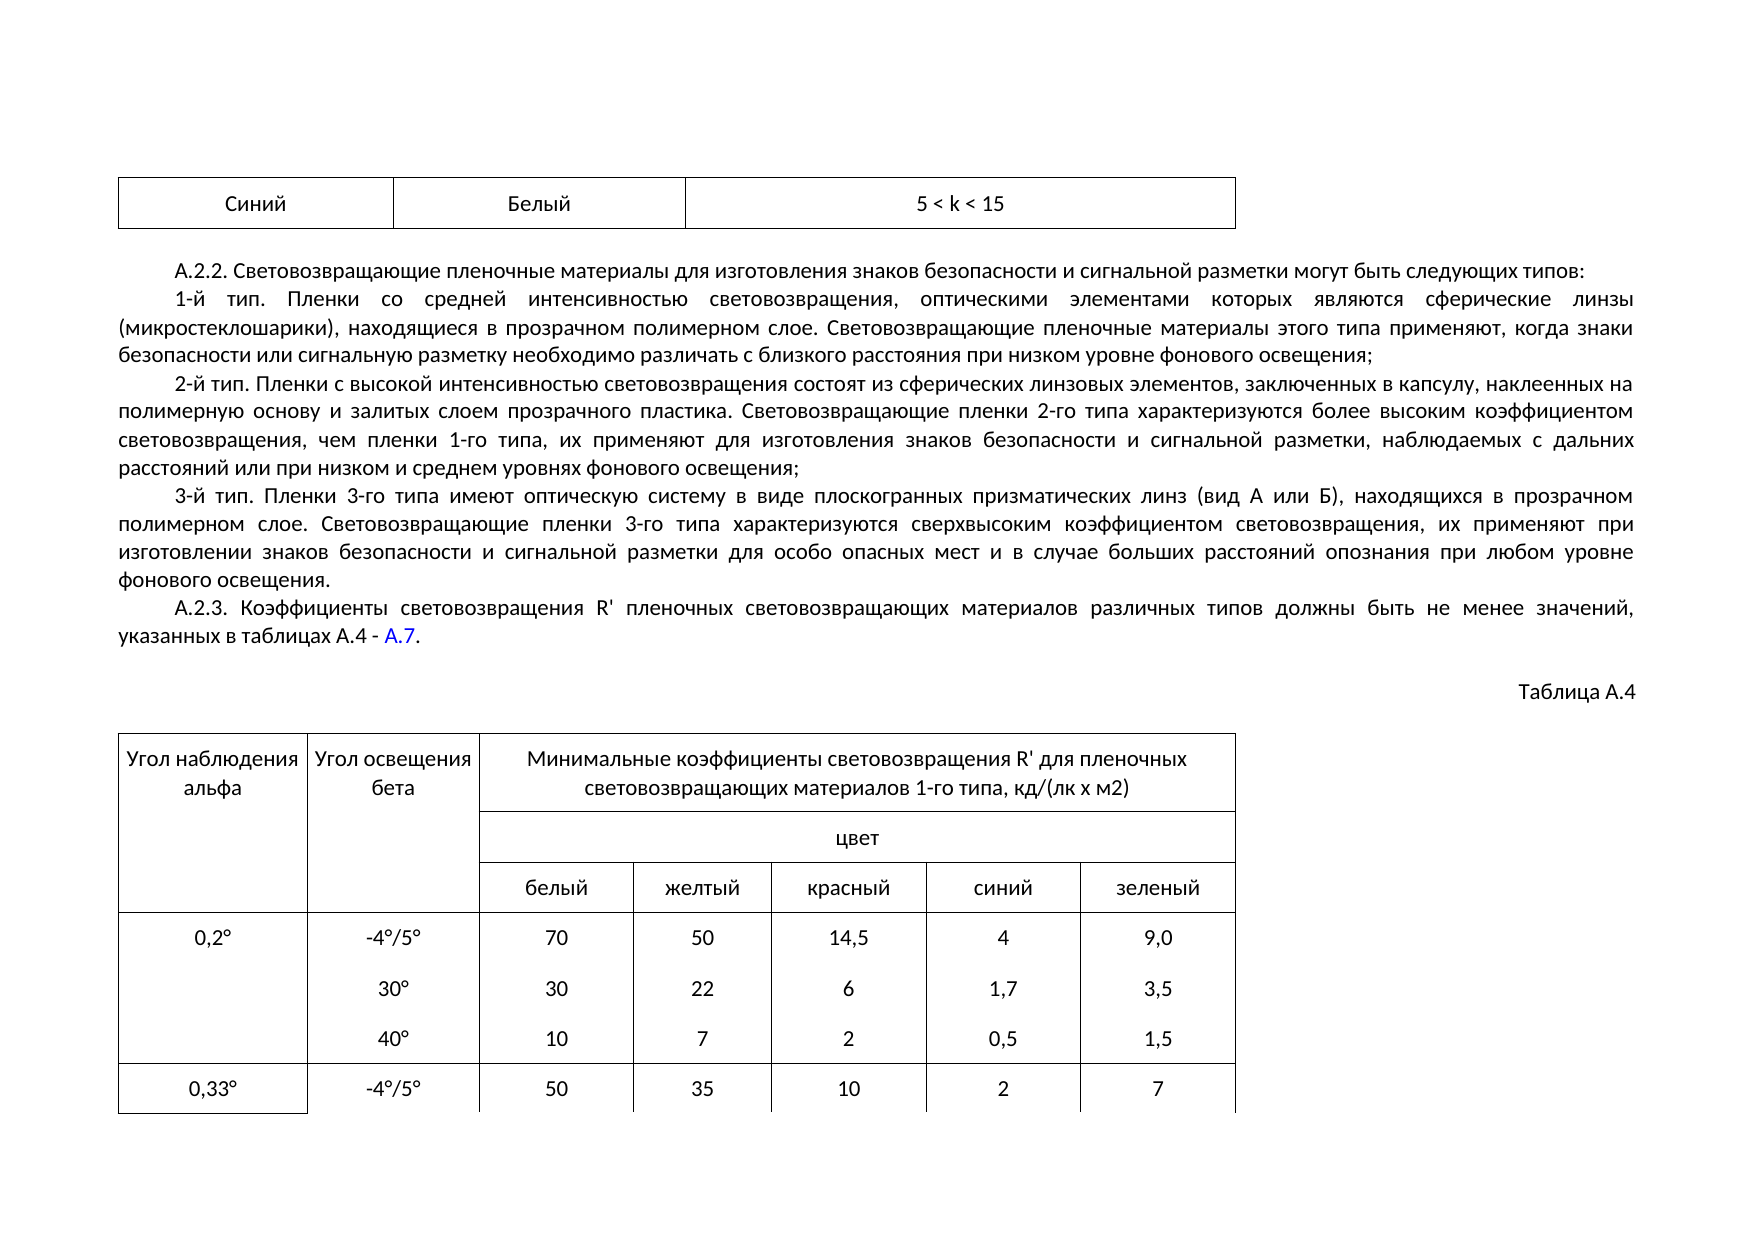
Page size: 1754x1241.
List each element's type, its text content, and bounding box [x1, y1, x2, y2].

table_cell 0,33° [119, 1064, 307, 1113]
table_cell 0,5 [927, 1013, 1080, 1063]
table_cell -4°/5° [308, 1064, 479, 1113]
table_cell цвет [480, 812, 1235, 862]
table_cell 50 [634, 913, 771, 962]
table_cell зеленый [1081, 863, 1235, 912]
table_cell 2 [772, 1013, 926, 1063]
table_header Угол наблюдения альфа [119, 734, 307, 912]
table_cell 3,5 [1081, 962, 1235, 1012]
table_cell 1,7 [927, 962, 1080, 1012]
text 2-й тип. Пленки с высокой интенсивностью световозвращения состоят из сферических линзовых элементов, заключенных в капсулу, наклеенных на полимерную основу и залитых слоем прозрачного пластика. Световозвращающие пленки 2-го типа характеризуются более высоким коэффициентом световозвращения, чем пленки 1-го типа, их применяют для изготовления знаков безопасности и сигнальной разметки, наблюдаемых с дальних расстояний или при низком и среднем уровнях фонового освещения; [118, 369, 1636, 481]
table_cell 40° [308, 1013, 479, 1063]
text А.2.2. Световозвращающие пленочные материалы для изготовления знаков безопасности и сигнальной разметки могут быть следующих типов: [118, 257, 1636, 284]
table_cell 50 [479, 1064, 634, 1113]
table_cell -4°/5° [308, 913, 479, 962]
text 1-й тип. Пленки со средней интенсивностью световозвращения, оптическими элементами которых являются сферические линзы (микростеклошарики), находящиеся в прозрачном полимерном слое. Световозвращающие пленочные материалы этого типа применяют, когда знаки безопасности или сигнальную разметку необходимо различать с близкого расстояния при низком уровне фонового освещения; [118, 284, 1636, 369]
table_cell 70 [480, 913, 633, 962]
text Таблица А.4 [118, 677, 1636, 705]
table_cell 0,2° [119, 913, 307, 1063]
table_cell 35 [634, 1064, 771, 1113]
table_cell синий [927, 863, 1080, 912]
table_cell 9,0 [1081, 913, 1235, 962]
table_cell 22 [634, 962, 771, 1012]
table_header Угол освещения бета [308, 734, 479, 912]
table_cell 7 [1081, 1064, 1235, 1113]
text А.2.3. Коэффициенты световозвращения R' пленочных световозвращающих материалов различных типов должны быть не менее значений, указанных в таблицах А.4 - А.7. [118, 593, 1636, 649]
table_cell 2 [926, 1064, 1081, 1113]
table_cell 1,5 [1081, 1013, 1235, 1063]
table_cell 7 [634, 1013, 771, 1063]
table_cell 4 [927, 913, 1080, 962]
table_cell красный [772, 863, 926, 912]
table_cell 30° [308, 962, 479, 1012]
table_cell 10 [771, 1064, 926, 1113]
table_cell желтый [634, 863, 771, 912]
table_cell 14,5 [772, 913, 926, 962]
table_cell 10 [480, 1013, 633, 1063]
table_header Минимальные коэффициенты световозвращения R' для пленочных световозвращающих материалов 1-го типа, кд/(лк x м2) [480, 734, 1235, 811]
table_cell 6 [772, 962, 926, 1012]
table_cell белый [480, 863, 633, 912]
table_cell 30 [480, 962, 633, 1012]
table_cell 5 < k < 15 [686, 178, 1235, 227]
table_cell Синий [119, 178, 393, 227]
text 3-й тип. Пленки 3-го типа имеют оптическую систему в виде плоскогранных призматических линз (вид А или Б), находящихся в прозрачном полимерном слое. Световозвращающие пленки 3-го типа характеризуются сверхвысоким коэффициентом световозвращения, их применяют при изготовлении знаков безопасности и сигнальной разметки для особо опасных мест и в случае больших расстояний опознания при любом уровне фонового освещения. [118, 481, 1636, 593]
table_cell Белый [394, 178, 685, 227]
